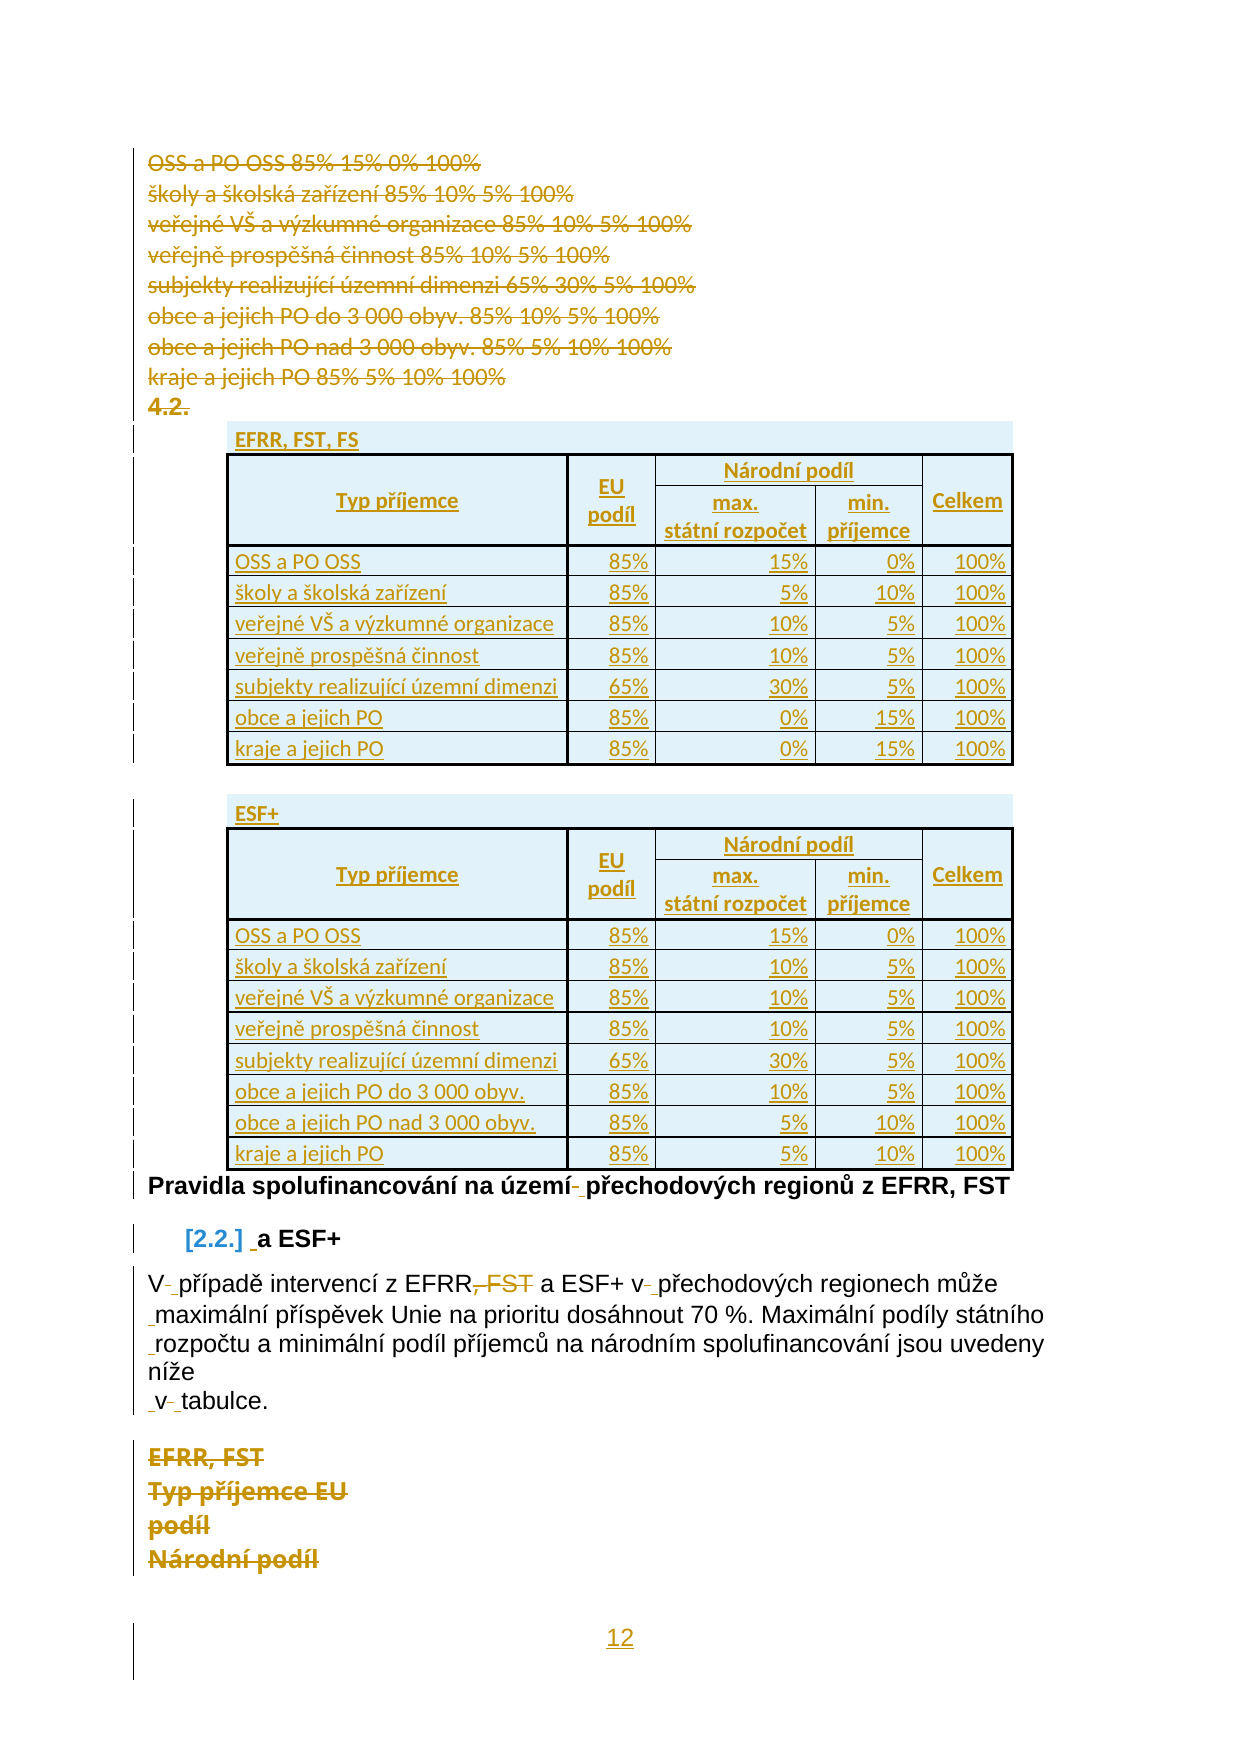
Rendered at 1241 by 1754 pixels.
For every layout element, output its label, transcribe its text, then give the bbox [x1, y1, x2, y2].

text Pravidla spolufinancování na územípřechodových regionů z EFRR, FST [148, 1171, 1093, 1199]
text rozpočtu a minimální podíl příjemců na národním spolufinancování jsou uvedeny níže [148, 1328, 1093, 1386]
subtitle a ESF+ [185, 1224, 1093, 1253]
text Vpřípadě intervencí z EFRR a ESF+ vpřechodových regionech může [148, 1266, 1093, 1300]
text vtabulce. [148, 1386, 1093, 1415]
text maximální příspěvek Unie na prioritu dosáhnout 70 %. Maximální podíly státního [148, 1300, 1093, 1328]
